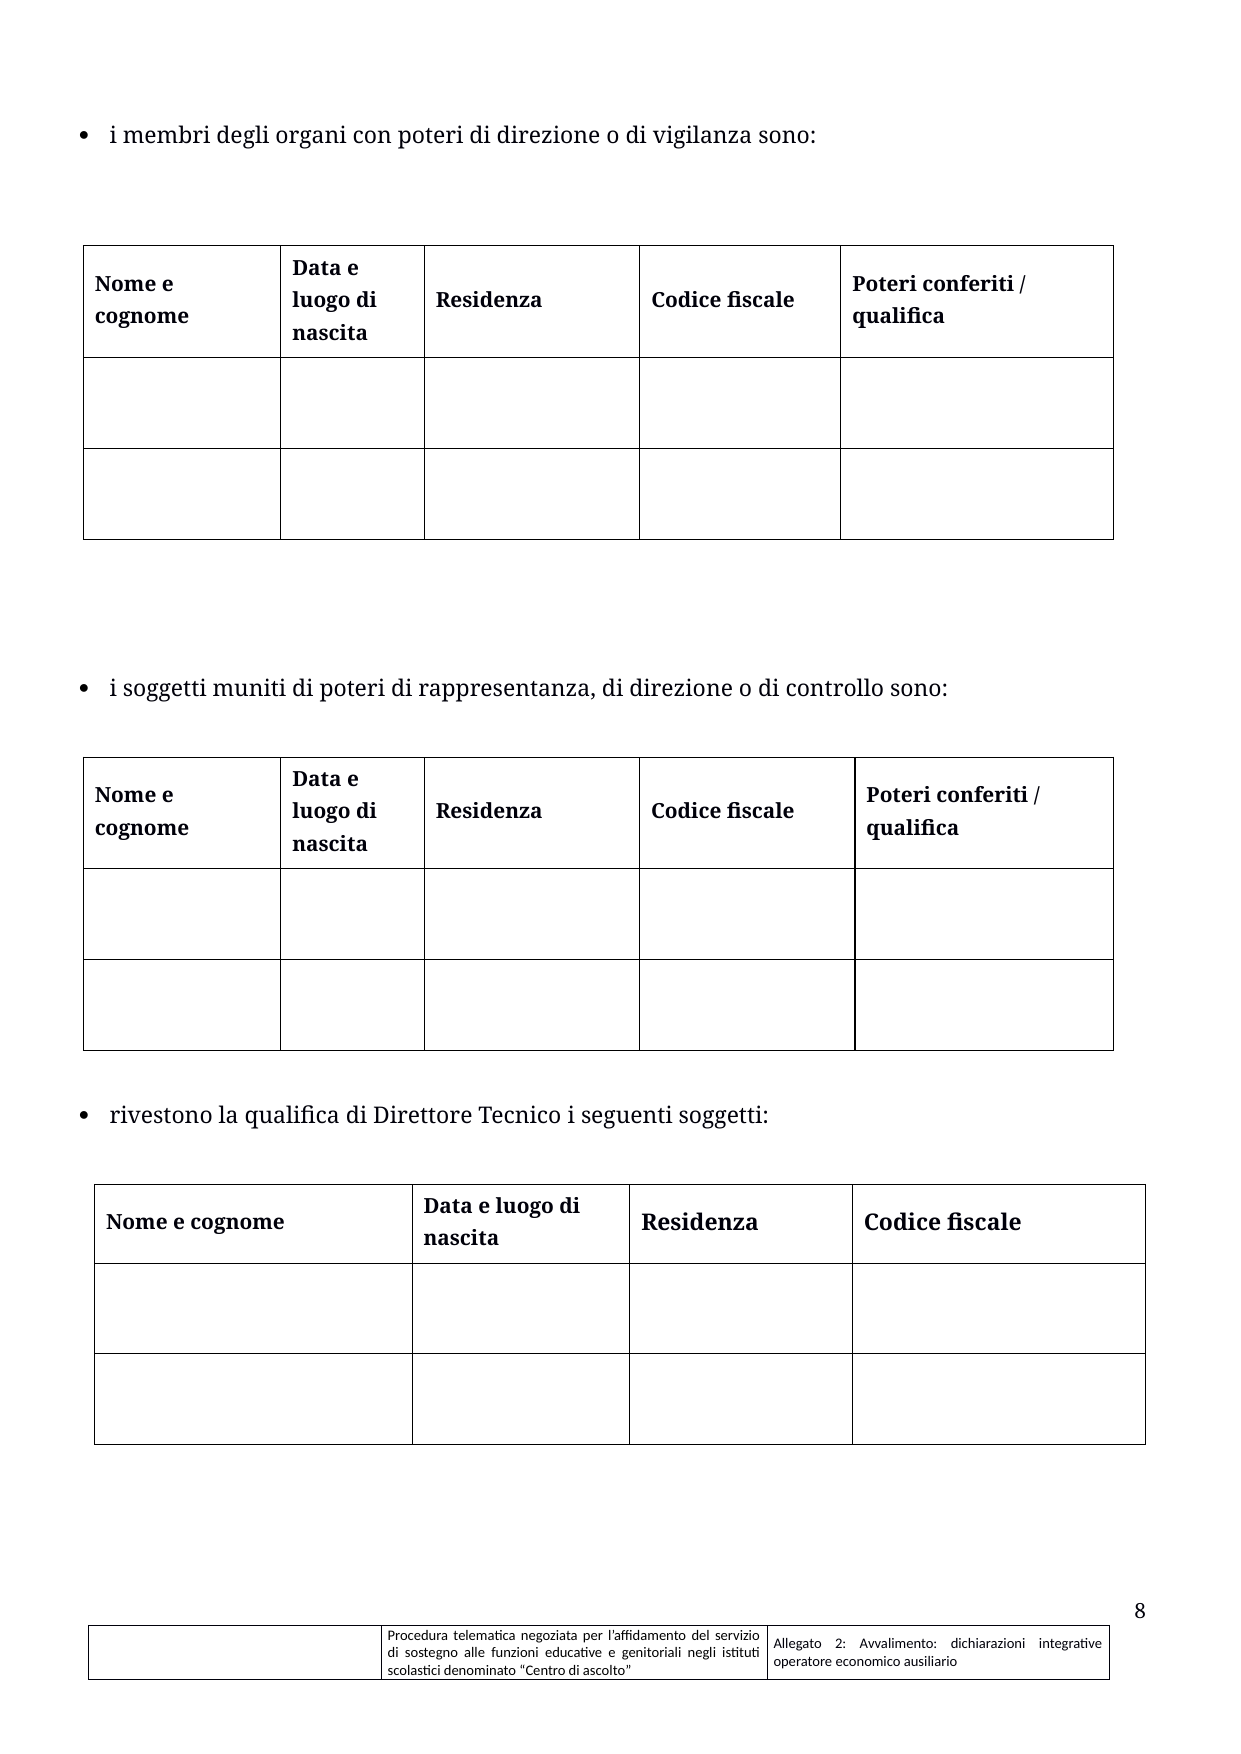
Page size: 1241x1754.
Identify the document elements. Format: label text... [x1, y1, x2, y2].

table_header Codice fiscale [853, 1185, 1145, 1262]
list rivestono la qualifica di Direttore Tecnico i seguenti soggetti: [80, 1099, 1146, 1131]
table_cell [853, 1354, 1145, 1444]
table_cell [853, 1264, 1145, 1353]
table_cell [84, 869, 280, 959]
table_cell [281, 960, 424, 1050]
table_cell [425, 960, 639, 1050]
table_cell [640, 358, 840, 448]
table_header Poteri conferiti / qualifica [841, 246, 1113, 357]
table_cell [425, 358, 639, 448]
table_header Nome e cognome [84, 758, 280, 868]
table_cell [425, 869, 639, 959]
table_header Nome e cognome [84, 246, 280, 357]
table_header Poteri conferiti / qualifica [856, 758, 1113, 868]
table_cell [413, 1354, 629, 1444]
list i membri degli organi con poteri di direzione o di vigilanza sono: [80, 119, 1146, 150]
table_cell [856, 960, 1113, 1050]
table_cell [640, 449, 840, 538]
table_cell [640, 869, 854, 959]
table_cell [95, 1264, 412, 1353]
table_cell [413, 1264, 629, 1353]
table_header Residenza [425, 758, 639, 868]
table_cell [281, 449, 424, 538]
table_header Codice fiscale [640, 246, 840, 357]
table_cell [84, 358, 280, 448]
table_cell [425, 449, 639, 538]
table_cell [856, 869, 1113, 959]
table_cell [281, 869, 424, 959]
table_cell [95, 1354, 412, 1444]
list i soggetti muniti di poteri di rappresentanza, di direzione o di controllo sono: [80, 672, 1146, 703]
table_cell [281, 358, 424, 448]
table_header Data e luogo di nascita [281, 246, 424, 357]
table_cell [841, 449, 1113, 538]
table_header Data e luogo di nascita [281, 758, 424, 868]
table_cell [630, 1354, 852, 1444]
table_cell [640, 960, 854, 1050]
table_header Residenza [425, 246, 639, 357]
table_cell [84, 449, 280, 538]
table_header Codice fiscale [640, 758, 854, 868]
table_cell [630, 1264, 852, 1353]
table_header Data e luogo di nascita [413, 1185, 629, 1262]
table_cell [841, 358, 1113, 448]
table_cell [84, 960, 280, 1050]
table_header Nome e cognome [95, 1185, 412, 1262]
table_header Residenza [630, 1185, 852, 1262]
